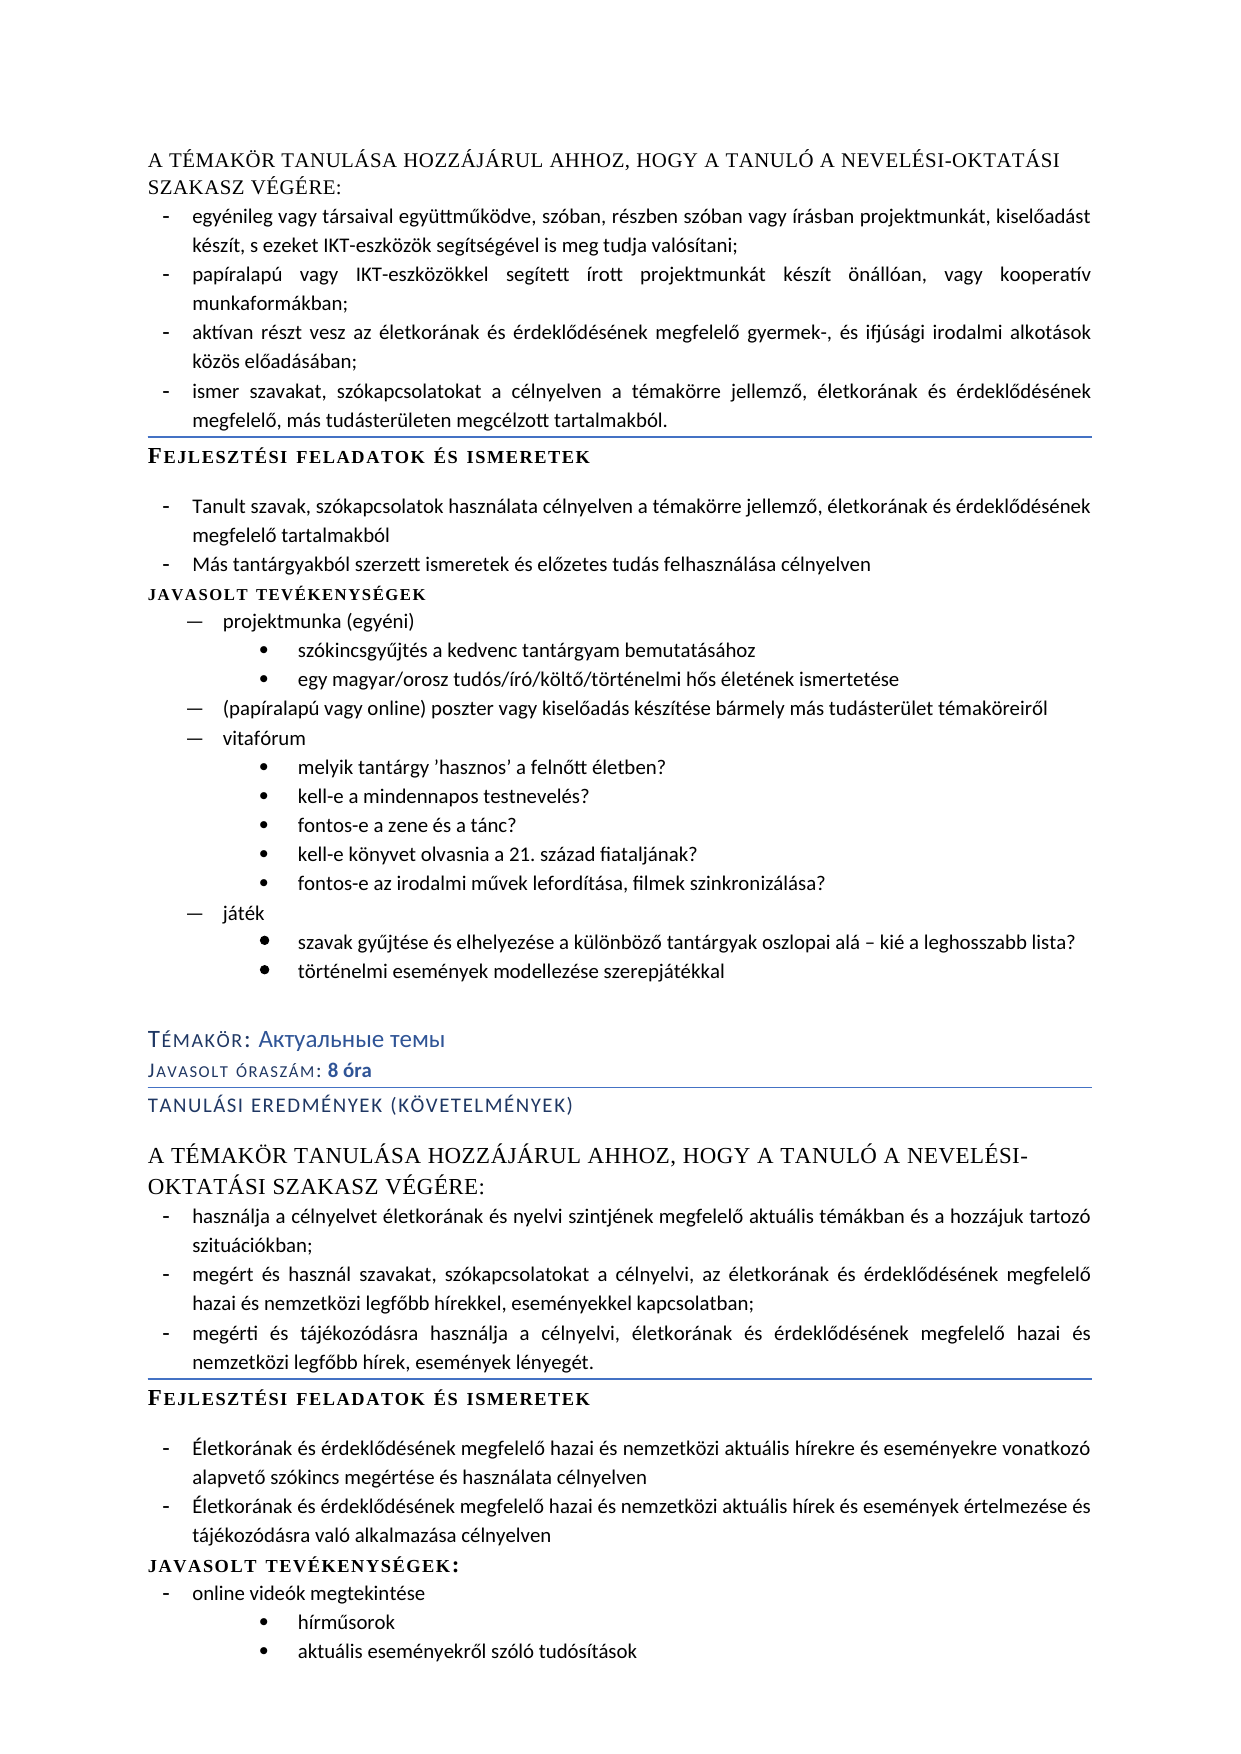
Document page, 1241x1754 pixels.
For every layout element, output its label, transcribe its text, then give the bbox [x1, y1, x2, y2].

list Tanult szavak, szókapcsolatok használata célnyelven a témakörre jellemző, életkorának és érdeklődésének megfelelő tartalmakból [162, 493, 1092, 548]
list szavak gyűjtése és elhelyezése a különböző tantárgyak oszlopai alá – kié a leghosszabb lista? [260, 929, 1092, 954]
list megért és használ szavakat, szókapcsolatokat a célnyelvi, az életkorának és érdeklődésének megfelelő hazai és nemzetközi legfőbb hírekkel, eseményekkel kapcsolatban; [162, 1261, 1092, 1316]
list játék [185, 900, 1092, 925]
list hírműsorok [260, 1609, 1092, 1634]
list egyénileg vagy társaival együttműködve, szóban, részben szóban vagy írásban projektmunkát, kiselőadást készít, s ezeket IKT-eszközök segítségével is meg tudja valósítani; [162, 203, 1092, 257]
list online videók megtekintése [162, 1580, 1092, 1605]
subtitle Fejlesztési feladatok és ismeretek [148, 1380, 1092, 1410]
list kell-e könyvet olvasnia a 21. század fiataljának? [260, 841, 1092, 867]
list használja a célnyelvet életkorának és nyelvi szintjének megfelelő aktuális témákban és a hozzájuk tartozó szituációkban; [162, 1203, 1092, 1258]
list A témakör tanulása hozzájárul ahhoz, hogy a tanuló a nevelési-oktatási szakasz végére: [148, 1143, 1092, 1199]
text javasolt tevékenységek [148, 581, 1092, 604]
list Témakör: Актуальные темы [148, 1023, 1092, 1053]
list aktuális eseményekről szóló tudósítások [260, 1638, 1092, 1664]
list egy magyar/orosz tudós/író/költő/történelmi hős életének ismertetése [260, 666, 1092, 692]
list A témakör tanulása hozzájárul ahhoz, hogy a tanuló a nevelési-oktatási szakasz végére: [148, 148, 1092, 199]
list fontos-e a zene és a tánc? [260, 812, 1092, 838]
list (papíralapú vagy online) poszter vagy kiselőadás készítése bármely más tudásterület témaköreiről [185, 696, 1092, 721]
list történelmi események modellezése szerepjátékkal [260, 958, 1092, 984]
list Életkorának és érdeklődésének megfelelő hazai és nemzetközi aktuális hírek és események értelmezése és tájékozódásra való alkalmazása célnyelven [162, 1493, 1092, 1548]
list vitafórum [185, 725, 1092, 750]
list Életkorának és érdeklődésének megfelelő hazai és nemzetközi aktuális hírekre és eseményekre vonatkozó alapvető szókincs megértése és használata célnyelven [162, 1435, 1092, 1489]
list fontos-e az irodalmi művek lefordítása, filmek szinkronizálása? [260, 871, 1092, 896]
subtitle Fejlesztési feladatok és ismeretek [148, 438, 1092, 468]
list aktívan részt vesz az életkorának és érdeklődésének megfelelő gyermek-, és ifjúsági irodalmi alkotások közös előadásában; [162, 319, 1092, 374]
list papíralapú vagy IKT-eszközökkel segített írott projektmunkát készít önállóan, vagy kooperatív munkaformákban; [162, 261, 1092, 316]
text javasolt tevékenységek: [148, 1551, 1092, 1578]
list projektmunka (egyéni) [185, 608, 1092, 633]
list melyik tantárgy ’hasznos’ a felnőtt életben? [260, 754, 1092, 779]
list szókincsgyűjtés a kedvenc tantárgyam bemutatásához [260, 637, 1092, 663]
list Más tantárgyakból szerzett ismeretek és előzetes tudás felhasználása célnyelven [162, 551, 1092, 577]
list kell-e a mindennapos testnevelés? [260, 783, 1092, 808]
subtitle TANULÁSI EREDMÉNYEK (KÖVETELMÉNYEK) [148, 1088, 1092, 1118]
list ismer szavakat, szókapcsolatokat a célnyelven a témakörre jellemző, életkorának és érdeklődésének megfelelő, más tudásterületen megcélzott tartalmakból. [162, 378, 1092, 432]
list Javasolt óraszám: 8 óra [148, 1058, 1092, 1083]
list megérti és tájékozódásra használja a célnyelvi, életkorának és érdeklődésének megfelelő hazai és nemzetközi legfőbb hírek, események lényegét. [162, 1320, 1092, 1374]
